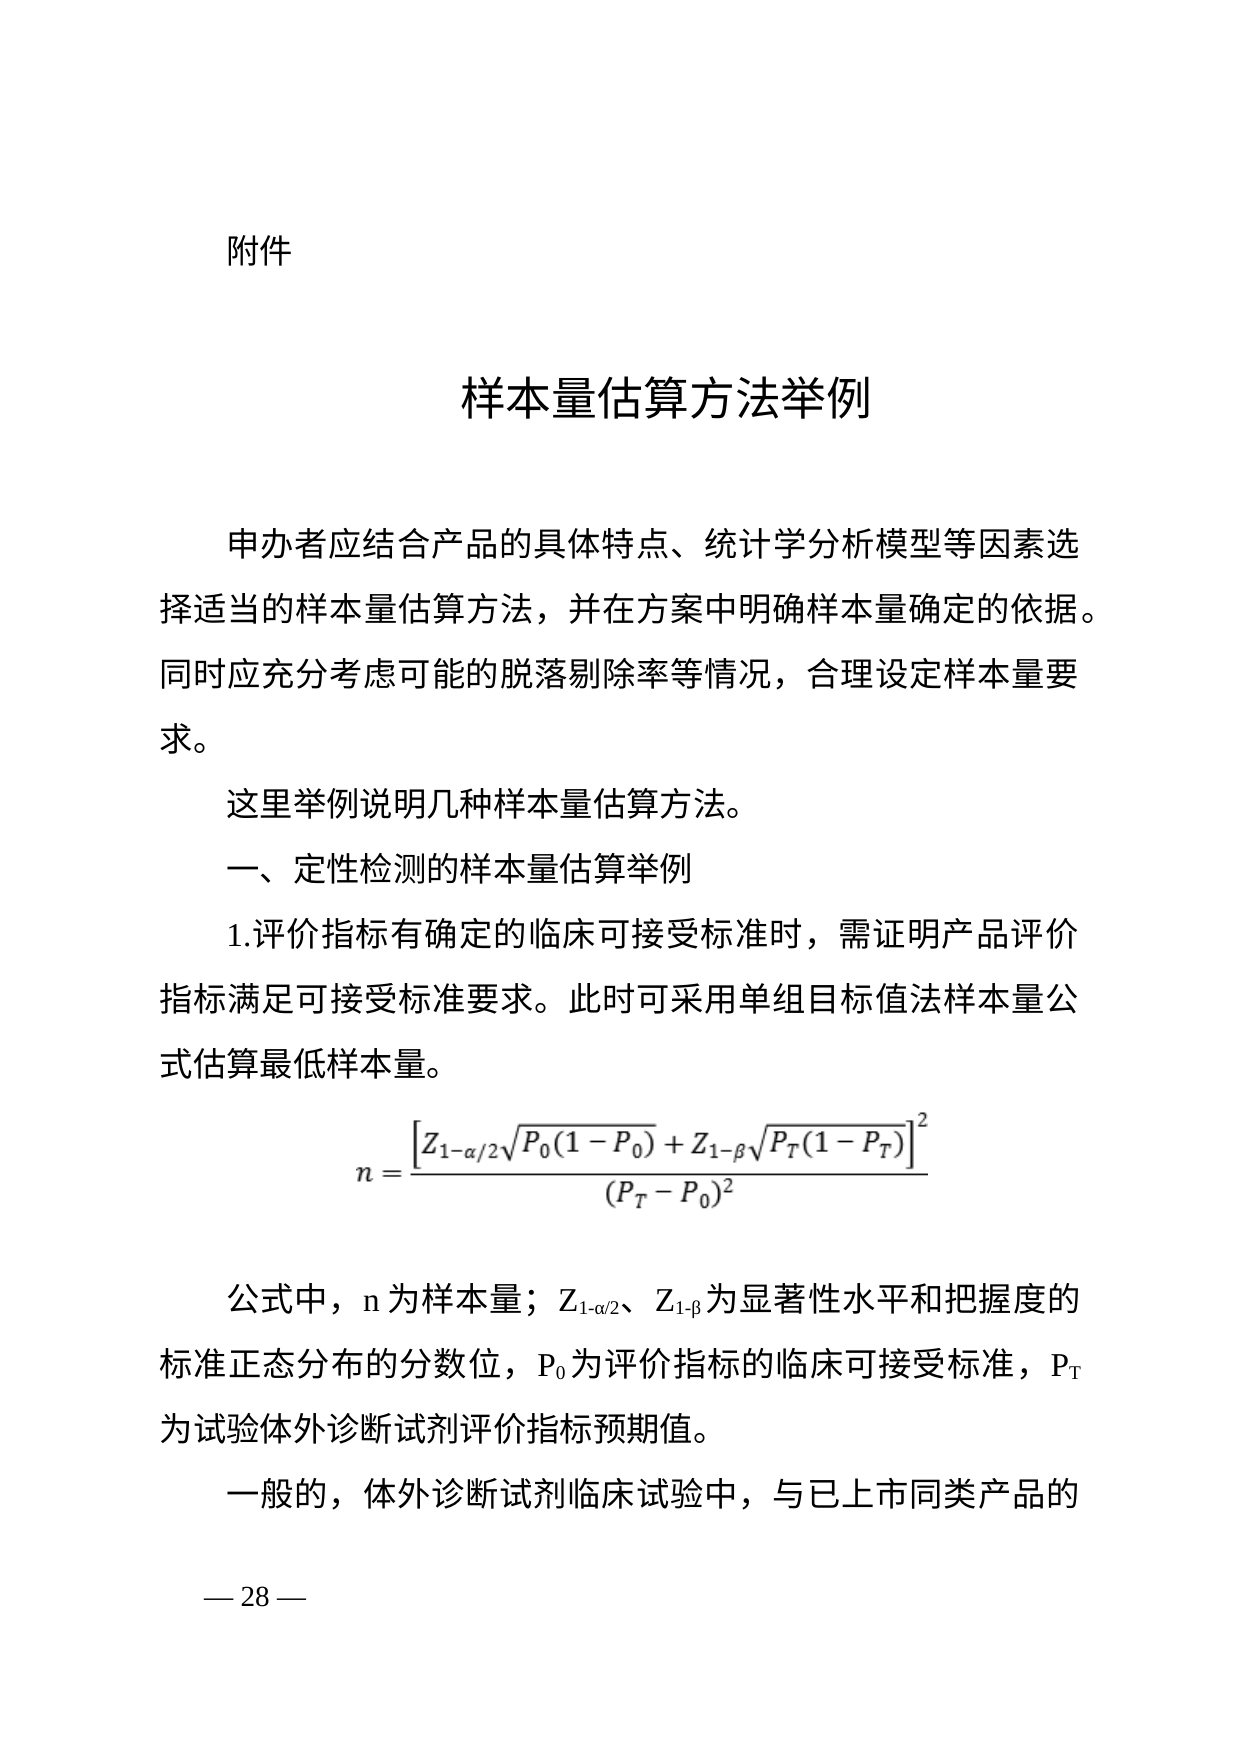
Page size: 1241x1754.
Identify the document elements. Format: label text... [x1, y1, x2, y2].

text 附件：样本量估算方法举例附件 [159, 217, 1081, 282]
text 这里举例说明几种样本量估算方法。 [159, 769, 1081, 834]
text 1.评价指标有确定的临床可接受标准时，需证明产品评价指标满足可接受标准要求。此时可采用单组目标值法样本量公式估算最低样本量。 [159, 899, 1081, 1094]
picture [356, 1094, 928, 1224]
text 样本量估算方法举例 [159, 347, 1081, 444]
text 一、定性检测的样本量估算举例 [159, 834, 1081, 899]
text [159, 1459, 1081, 1524]
text 公式中，n为样本量；Z1-α/2、Z1-β为显著性水平和把握度的标准正态分布的分数位，P0为评价指标的临床可接受标准，PT为试验体外诊断试剂评价指标预期值。 [159, 1264, 1081, 1459]
text 申办者应结合产品的具体特点、统计学分析模型等因素选择适当的样本量估算方法，并在方案中明确样本量确定的依据。同时应充分考虑可能的脱落剔除率等情况，合理设定样本量要求。 [159, 509, 1081, 769]
